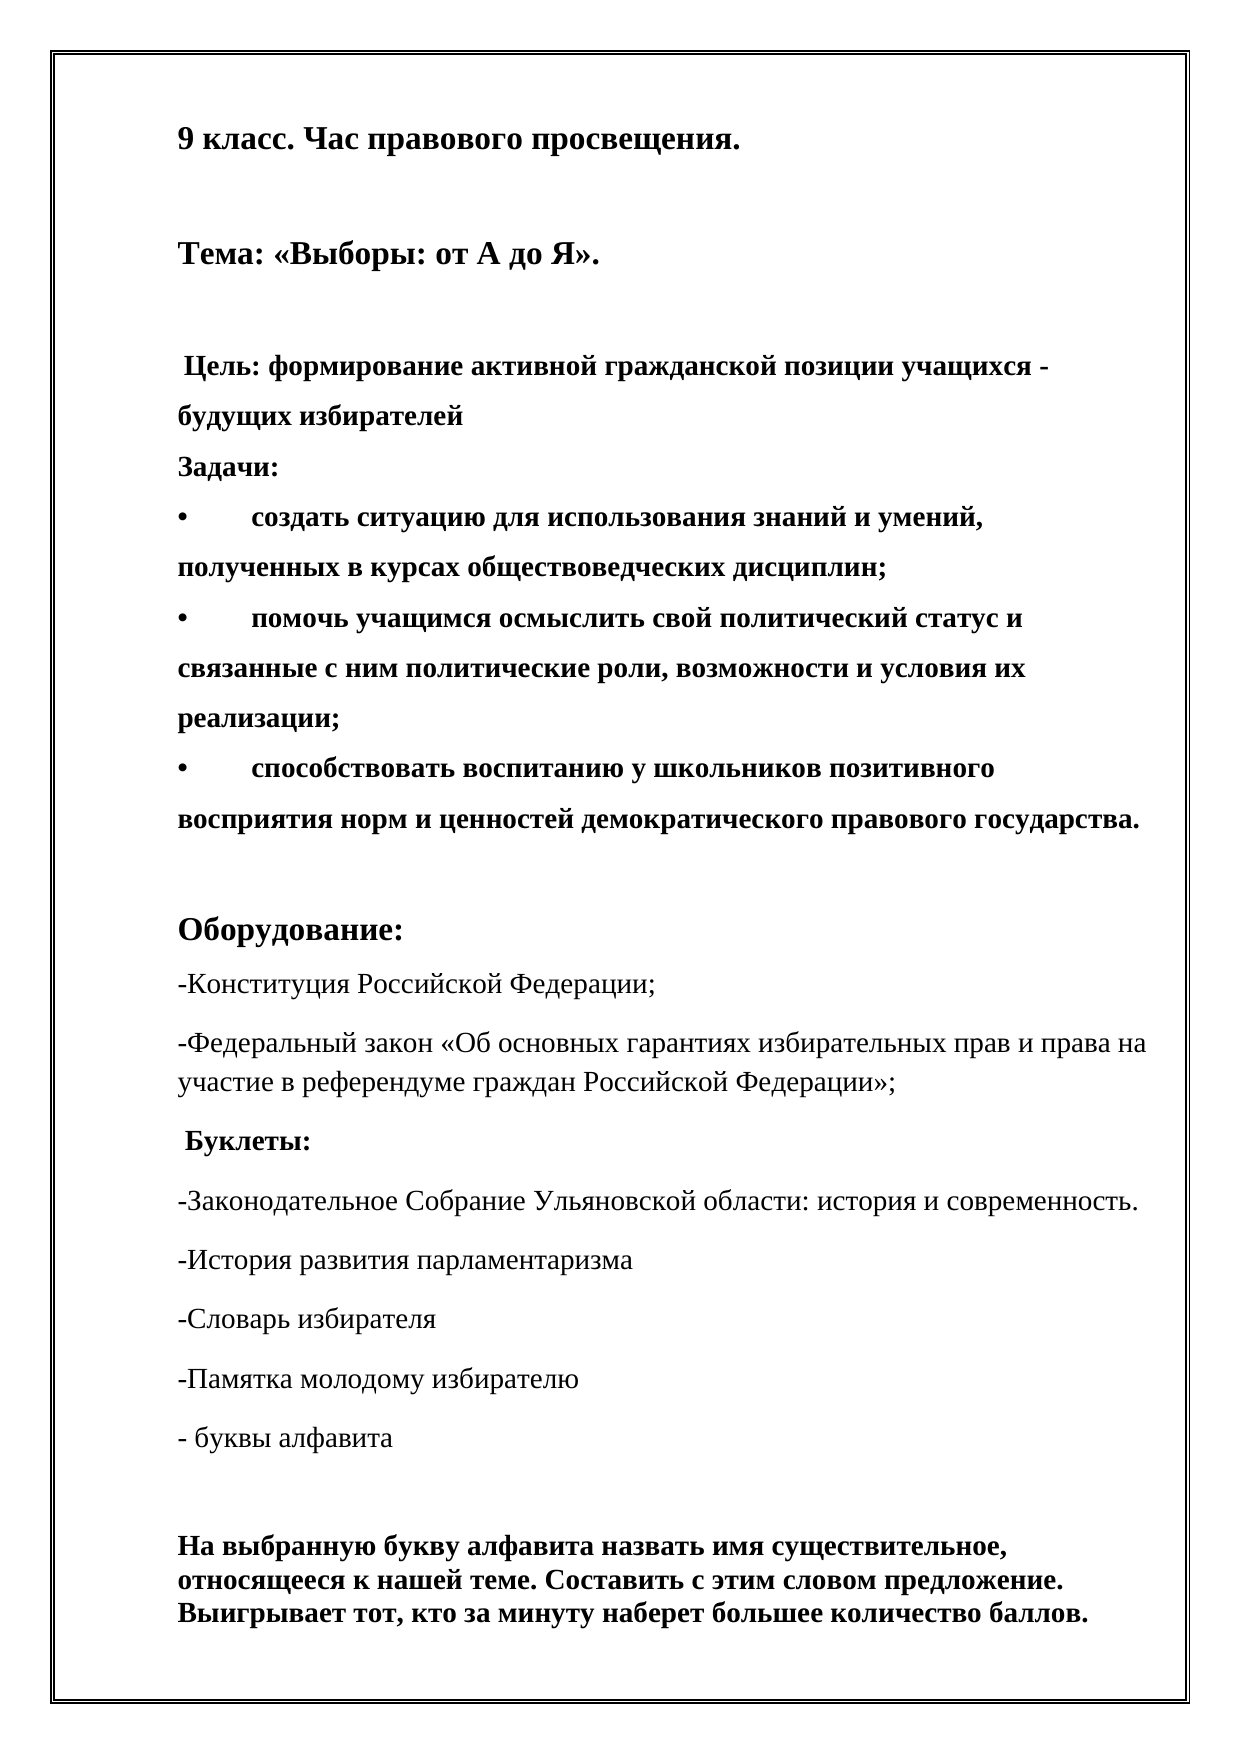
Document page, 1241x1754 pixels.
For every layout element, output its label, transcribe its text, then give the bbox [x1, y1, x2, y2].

text -Словарь избирателя [177, 1302, 1152, 1335]
text -История развития парламентаризма [177, 1242, 1152, 1276]
text Задачи: [177, 449, 1152, 482]
text -Законодательное Собрание Ульяновской области: история и современность. [177, 1183, 1152, 1216]
text Оборудование: [177, 909, 1152, 947]
text Цель: формирование активной гражданской позиции учащихся - будущих избирателей [177, 348, 1152, 432]
text -Памятка молодому избирателю [177, 1361, 1152, 1394]
text -Федеральный закон «Об основных гарантиях избирательных прав и права на участие в референдуме граждан Российской Федерации»; [177, 1026, 1152, 1098]
text Тема: «Выборы: от А до Я». [177, 233, 1152, 271]
text • создать ситуацию для использования знаний и умений, полученных в курсах обществоведческих дисциплин; [177, 499, 1152, 583]
text - буквы алфавита [177, 1420, 1152, 1454]
text Буклеты: [177, 1123, 1152, 1157]
text -Конституция Российской Федерации; [177, 966, 1152, 1000]
text На выбранную букву алфавита назвать имя существительное, относящееся к нашей теме. Составить с этим словом предложение. Выигрывает тот, кто за минуту наберет большее количество баллов. [177, 1528, 1152, 1629]
text 9 класс. Час правового просвещения. [177, 118, 1152, 156]
text • способствовать воспитанию у школьников позитивного восприятия норм и ценностей демократического правового государства. [177, 751, 1152, 834]
text • помочь учащимся осмыслить свой политический статус и связанные с ним политические роли, возможности и условия их реализации; [177, 600, 1152, 734]
